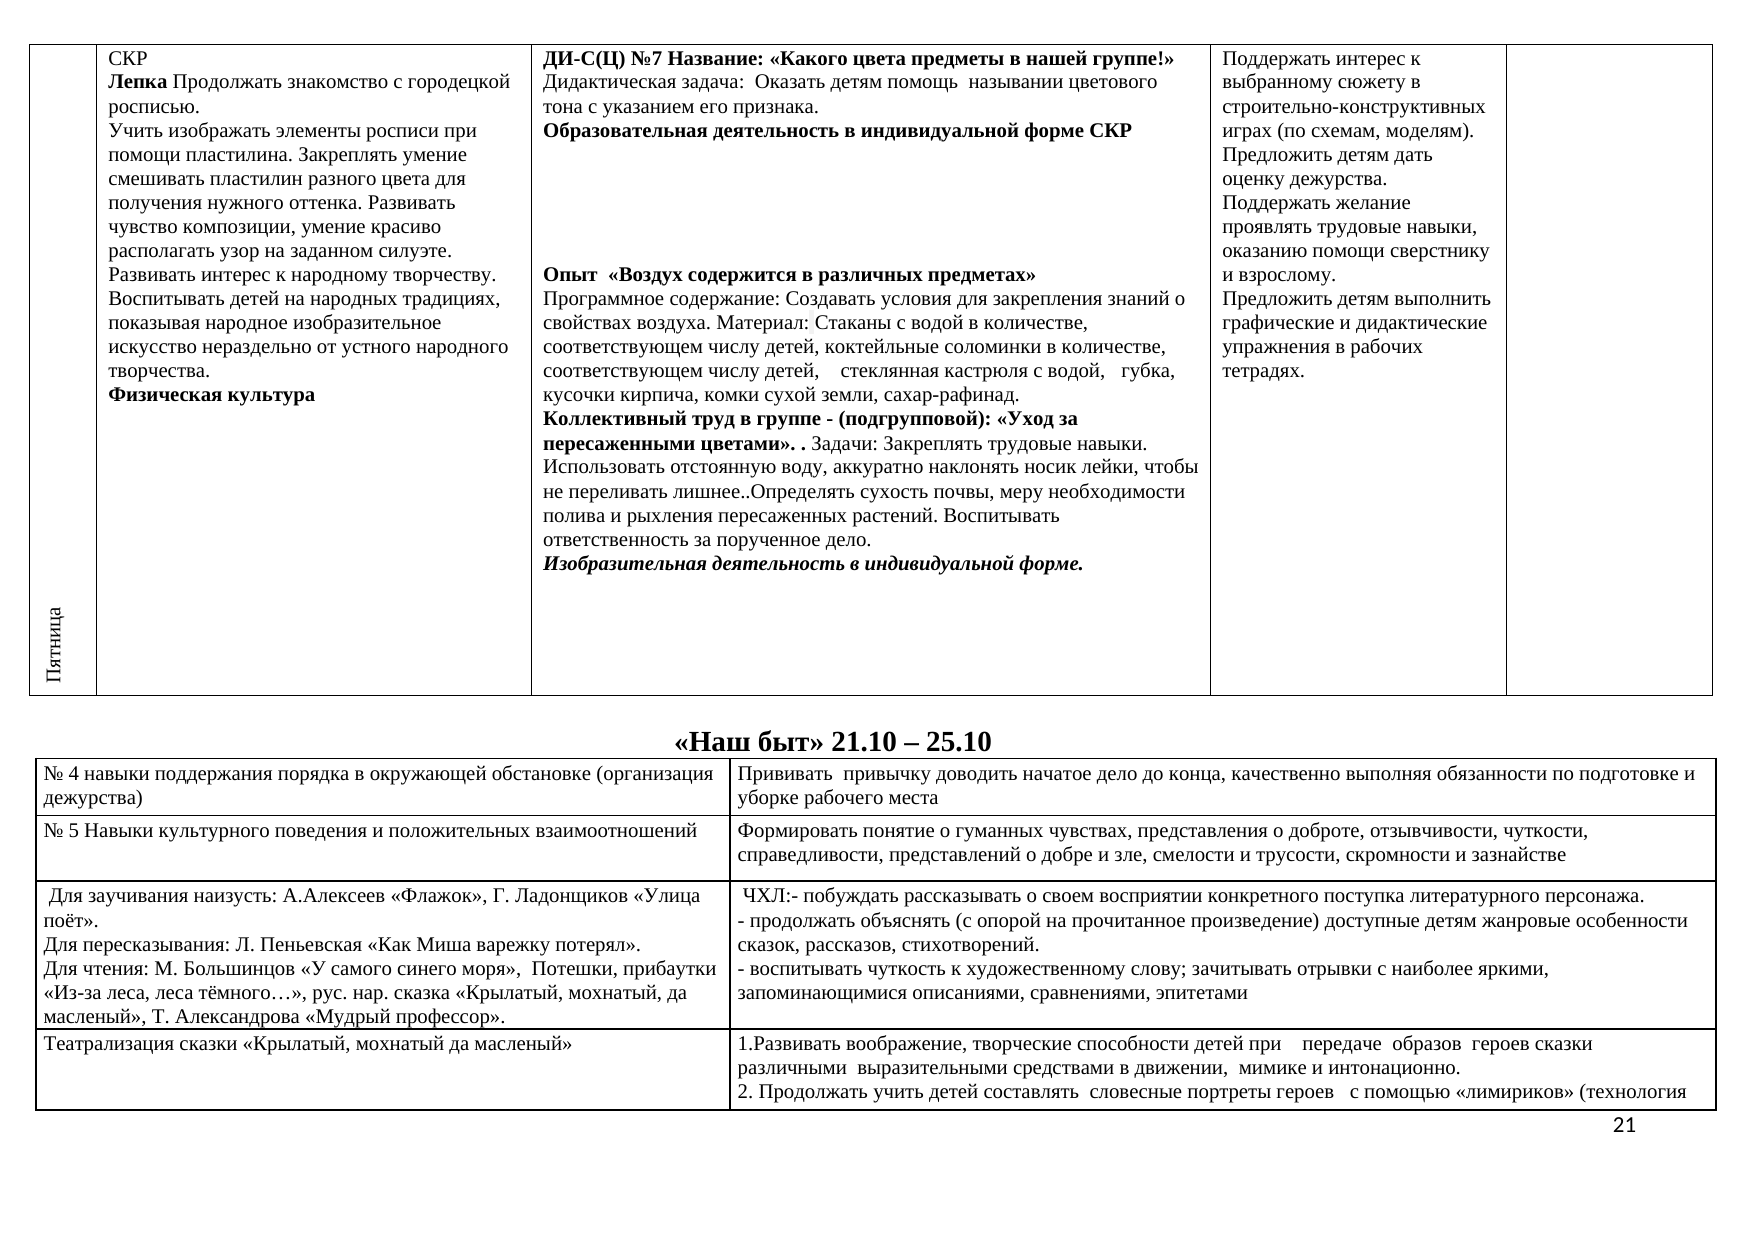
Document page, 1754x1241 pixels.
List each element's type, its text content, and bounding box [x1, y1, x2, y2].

table_cell Формировать понятие о гуманных чувствах, представления о доброте, отзывчивости, чуткости, справедливости, представлений о добре и зле, смелости и трусости, скромности и зазнайстве [731, 816, 1715, 880]
table_cell ДИ-С(Ц) №7 Название: «Какого цвета предметы в нашей группе!» Дидактическая задача: Оказать детям помощь назывании цветового тона с указанием его признака. Образовательная деятельность в индивидуальной форме СКР Опыт «Воздух содержится в различных предметах» Программное содержание: Создавать условия для закрепления знаний о свойствах воздуха. Материал: Стаканы с водой в количестве, соответствующем числу детей, коктейльные соломинки в количестве, соответствующем числу детей, стеклянная кастрюля с водой, губка, кусочки кирпича, комки сухой земли, сахар-рафинад. Коллективный труд в группе - (подгрупповой): «Уход за пересаженными цветами». . Задачи: Закреплять трудовые навыки. Использовать отстоянную воду, аккуратно наклонять носик лейки, чтобы не переливать лишнее..Определять сухость почвы, меру необходимости полива и рыхления пересаженных растений. Воспитывать ответственность за порученное дело. Изобразительная деятельность в индивидуальной форме. [532, 45, 1210, 695]
table_cell Пятница [30, 45, 96, 695]
table_cell Для заучивания наизусть: А.Алексеев «Флажок», Г. Ладонщиков «Улица поёт». Для пересказывания: Л. Пеньевская «Как Миша варежку потерял». Для чтения: М. Большинцов «У самого синего моря», Потешки, прибаутки «Из-за леса, леса тёмного…», рус. нар. сказка «Крылатый, мохнатый, да масленый», Т. Александрова «Мудрый профессор». [37, 882, 729, 1028]
text «Наш быт» 21.10 – 25.10 [29, 724, 1636, 758]
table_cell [731, 1030, 1715, 1109]
table_header № 4 навыки поддержания порядка в окружающей обстановке (организация дежурства) [37, 759, 729, 814]
table_cell СКР Лепка Продолжать знакомство с городецкой росписью. Учить изображать элементы росписи при помощи пластилина. Закреплять умение смешивать пластилин разного цвета для получения нужного оттенка. Развивать чувство композиции, умение красиво располагать узор на заданном силуэте. Развивать интерес к народному творчеству. Воспитывать детей на народных традициях, показывая народное изобразительное искусство нераздельно от устного народного творчества. Физическая культура [97, 45, 531, 695]
table_header Прививать привычку доводить начатое дело до конца, качественно выполняя обязанности по подготовке и уборке рабочего места [731, 759, 1715, 814]
table_cell [1507, 45, 1712, 695]
table_cell Поддержать интерес к выбранному сюжету в строительно-конструктивных играх (по схемам, моделям). Предложить детям дать оценку дежурства. Поддержать желание проявлять трудовые навыки, оказанию помощи сверстнику и взрослому. Предложить детям выполнить графические и дидактические упражнения в рабочих тетрадях. [1211, 45, 1506, 695]
table_cell ЧХЛ:- побуждать рассказывать о своем восприятии конкретного поступка литературного персонажа. - продолжать объяснять (с опорой на прочитанное произведение) доступные детям жанровые особенности сказок, рассказов, стихотворений. - воспитывать чуткость к художественному слову; зачитывать отрывки с наиболее яркими, запоминающимися описаниями, сравнениями, эпитетами [731, 882, 1715, 1028]
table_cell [37, 1030, 729, 1109]
table_cell № 5 Навыки культурного поведения и положительных взаимоотношений [37, 816, 729, 880]
